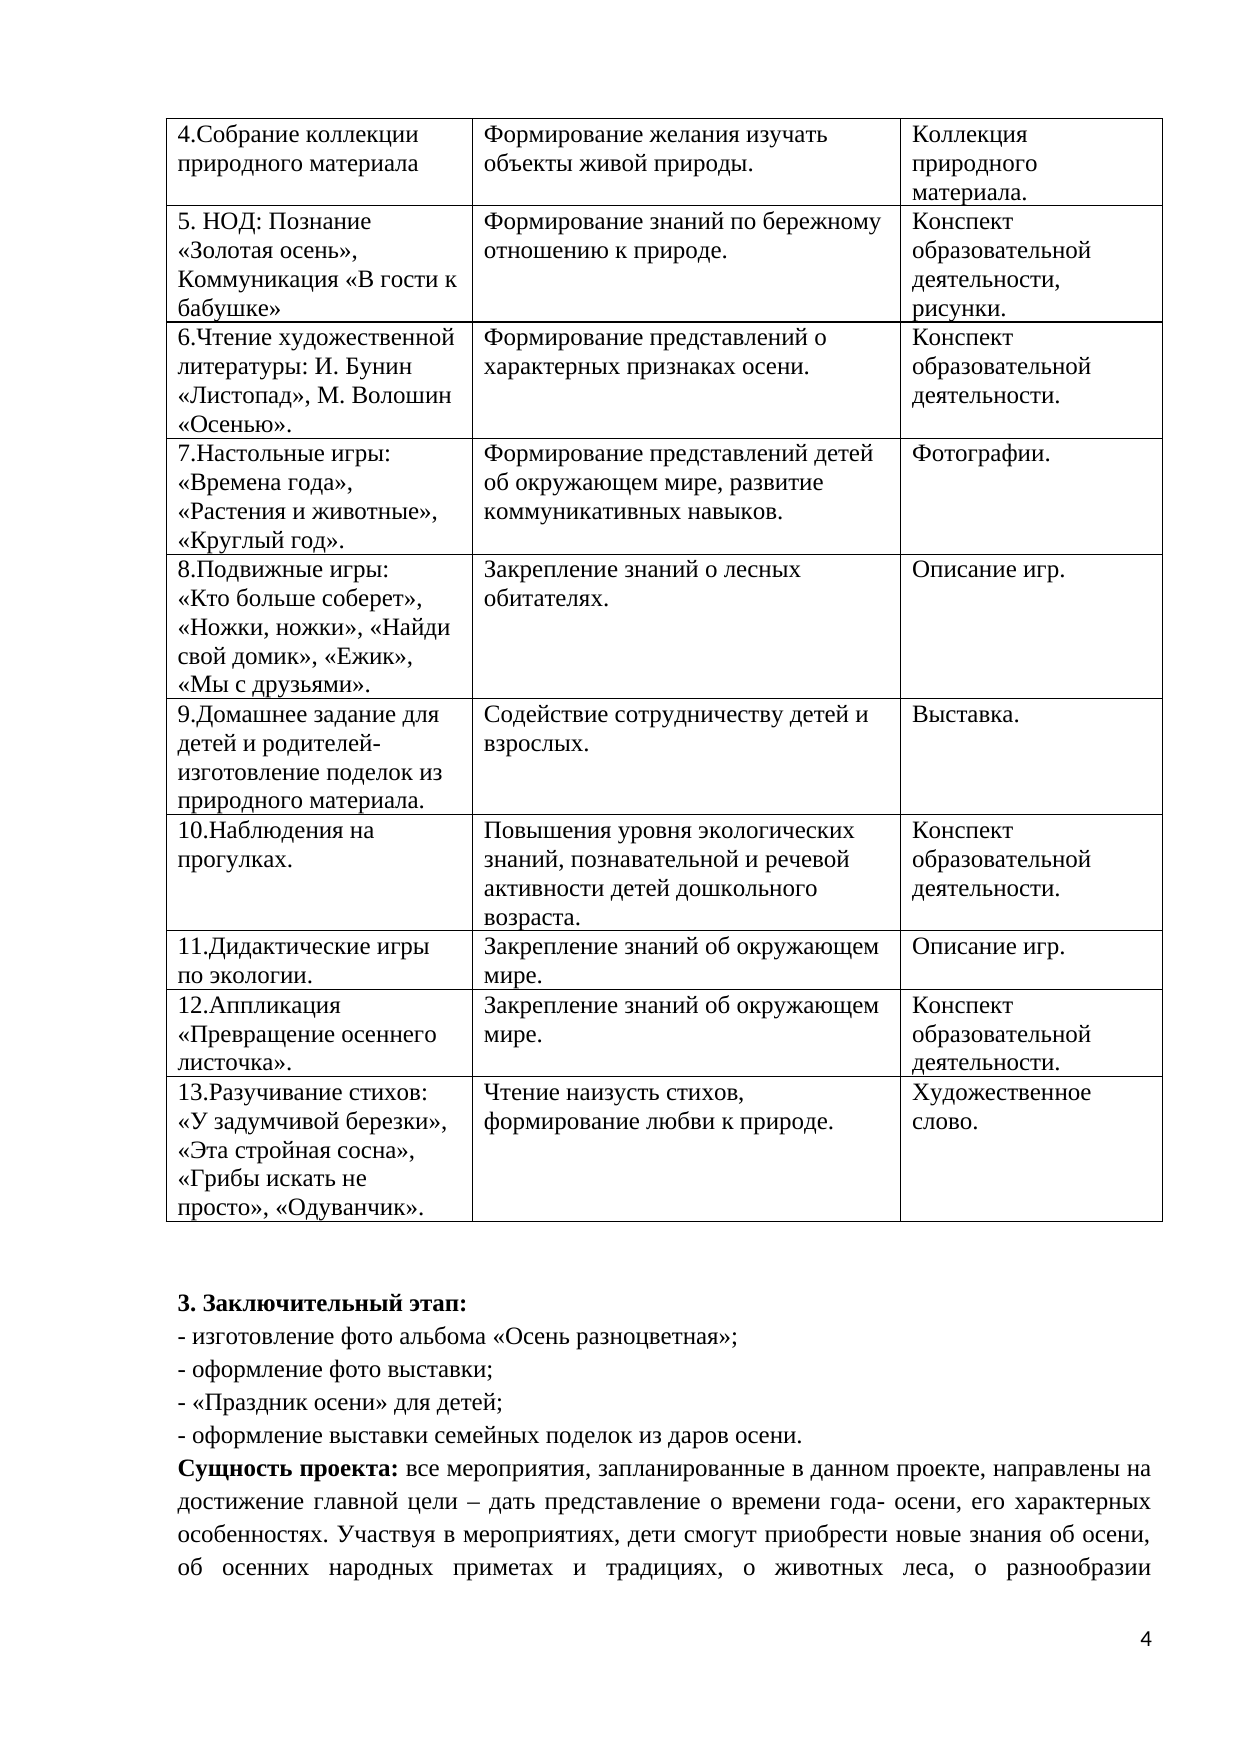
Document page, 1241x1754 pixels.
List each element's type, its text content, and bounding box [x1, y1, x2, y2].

table_cell 8.Подвижные игры: «Кто больше соберет», «Ножки, ножки», «Найди свой домик», «Ежик», «Мы с друзьями». [167, 555, 472, 698]
table_cell Конспект образовательной деятельности. [901, 323, 1162, 437]
table_cell Художественное слово. [901, 1077, 1162, 1221]
table_cell Конспект образовательной деятельности. [901, 815, 1162, 930]
text 3. Заключительный этап: [177, 1288, 1152, 1317]
table_cell 11.Дидактические игры по экологии. [167, 931, 472, 989]
table_cell 9.Домашнее задание для детей и родителей- изготовление поделок из природного материала. [167, 699, 472, 814]
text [177, 1453, 1152, 1581]
table_cell Конспект образовательной деятельности, рисунки. [901, 206, 1162, 321]
text - «Праздник осени» для детей; [177, 1387, 1152, 1416]
table_cell Описание игр. [901, 555, 1162, 698]
table_cell Формирование знаний по бережному отношению к природе. [473, 206, 900, 321]
table_cell 10.Наблюдения на прогулках. [167, 815, 472, 930]
table_cell 5. НОД: Познание «Золотая осень», Коммуникация «В гости к бабушке» [167, 206, 472, 321]
table_cell 4.Собрание коллекции природного материала [167, 119, 472, 205]
table_cell Выставка. [901, 699, 1162, 814]
table_cell 13.Разучивание стихов: «У задумчивой березки», «Эта стройная сосна», «Грибы искать не просто», «Одуванчик». [167, 1077, 472, 1221]
text - изготовление фото альбома «Осень разноцветная»; [177, 1321, 1152, 1350]
text - оформление фото выставки; [177, 1354, 1152, 1383]
table_cell Конспект образовательной деятельности. [901, 990, 1162, 1076]
table_cell Коллекция природного материала. [901, 119, 1162, 205]
table_cell Содействие сотрудничеству детей и взрослых. [473, 699, 900, 814]
table_cell 6.Чтение художественной литературы: И. Бунин «Листопад», М. Волошин «Осенью». [167, 323, 472, 437]
table_cell Повышения уровня экологических знаний, познавательной и речевой активности детей дошкольного возраста. [473, 815, 900, 930]
table_cell Чтение наизусть стихов, формирование любви к природе. [473, 1077, 900, 1221]
table_cell Закрепление знаний об окружающем мире. [473, 990, 900, 1076]
table_cell 12.Аппликация «Превращение осеннего листочка». [167, 990, 472, 1076]
table_cell Закрепление знаний о лесных обитателях. [473, 555, 900, 698]
table_cell Описание игр. [901, 931, 1162, 989]
table_cell 7.Настольные игры: «Времена года», «Растения и животные», «Круглый год». [167, 439, 472, 553]
table_cell Закрепление знаний об окружающем мире. [473, 931, 900, 989]
table_cell Формирование желания изучать объекты живой природы. [473, 119, 900, 205]
text - оформление выставки семейных поделок из даров осени. [177, 1420, 1152, 1449]
table_cell Формирование представлений о характерных признаках осени. [473, 323, 900, 437]
table_cell Фотографии. [901, 439, 1162, 553]
table_cell Формирование представлений детей об окружающем мире, развитие коммуникативных навыков. [473, 439, 900, 553]
